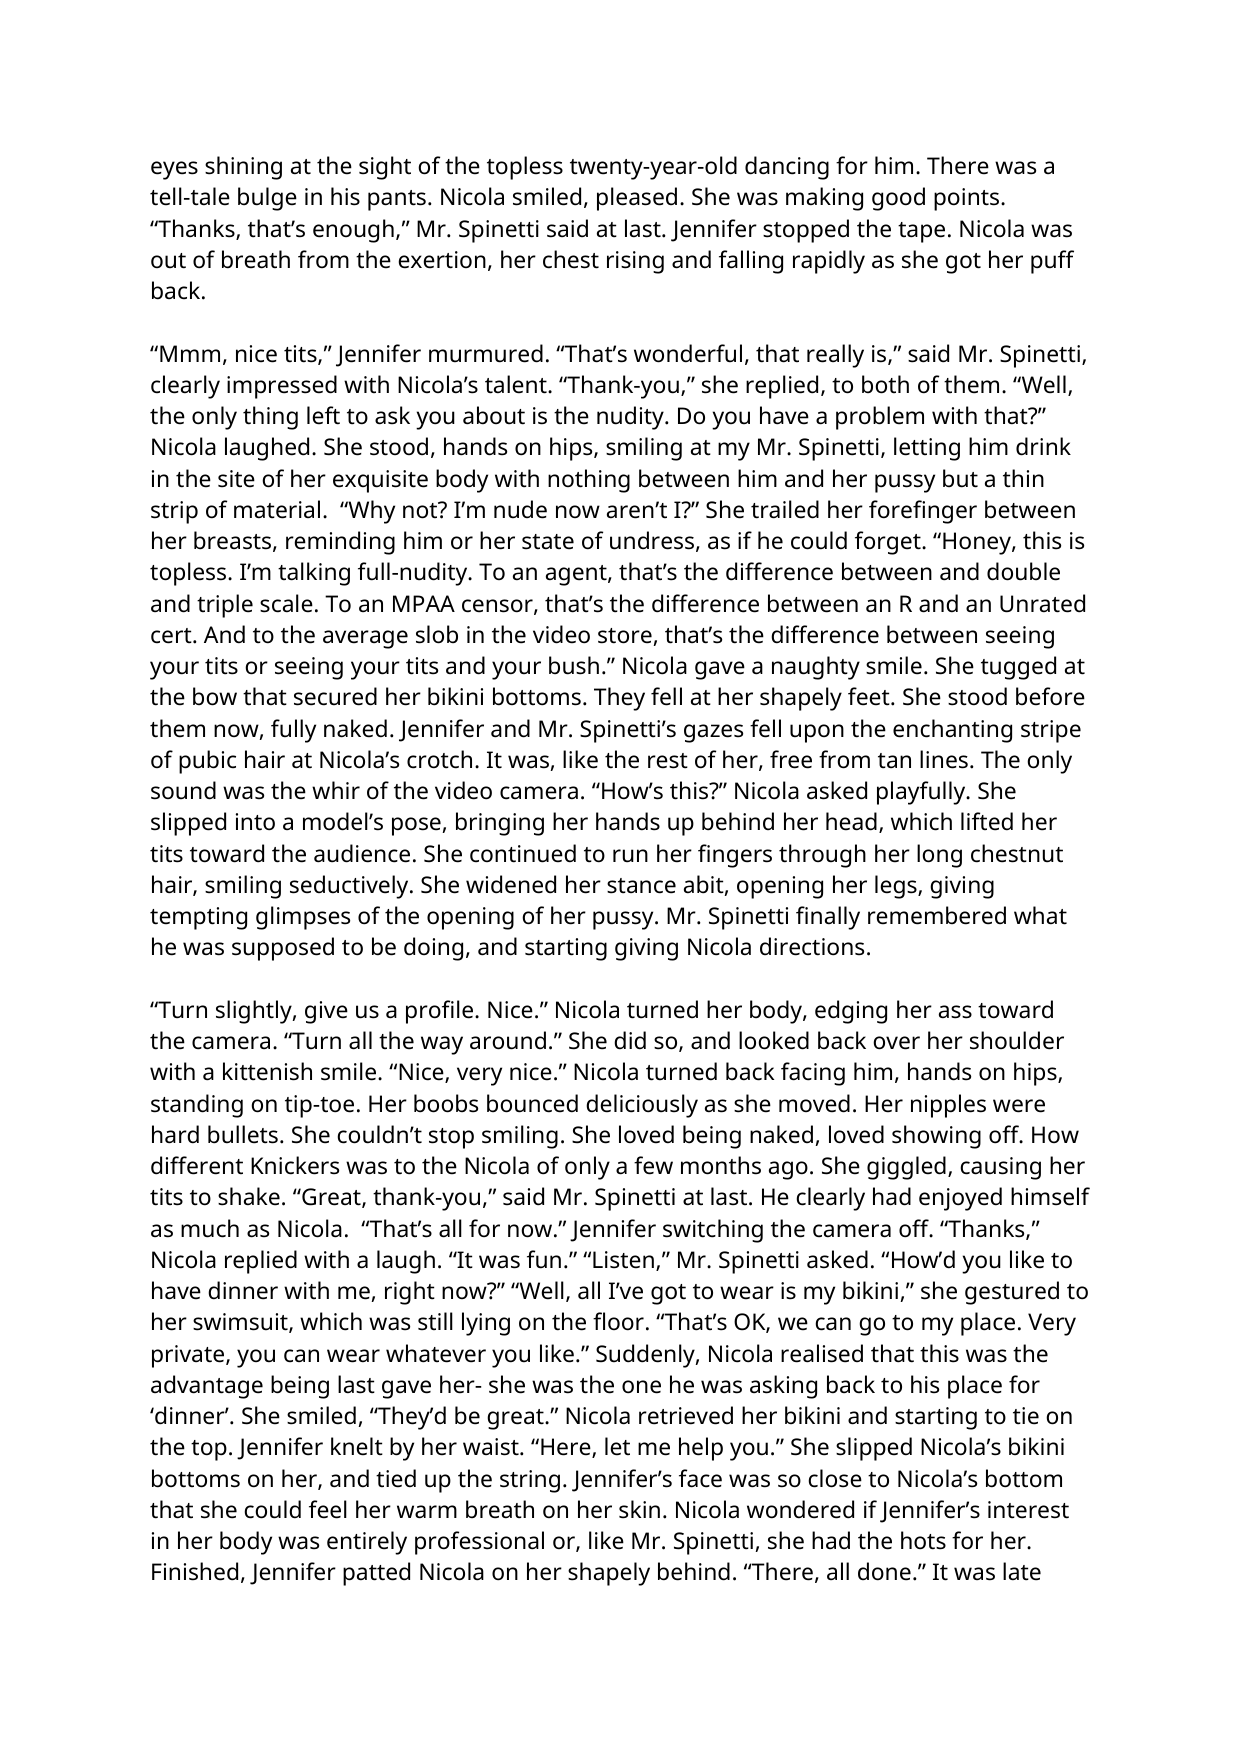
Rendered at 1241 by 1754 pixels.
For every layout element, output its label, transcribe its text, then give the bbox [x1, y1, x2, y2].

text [150, 994, 1090, 1587]
text “Mmm, nice tits,” Jennifer murmured. “That’s wonderful, that really is,” said Mr. Spinetti, clearly impressed with Nicola’s talent. “Thank-you,” she replied, to both of them. “Well, the only thing left to ask you about is the nudity. Do you have a problem with that?” Nicola laughed. She stood, hands on hips, smiling at my Mr. Spinetti, letting him drink in the site of her exquisite body with nothing between him and her pussy but a thin strip of material. “Why not? I’m nude now aren’t I?” She trailed her forefinger between her breasts, reminding him or her state of undress, as if he could forget. “Honey, this is topless. I’m talking full-nudity. To an agent, that’s the difference between and double and triple scale. To an MPAA censor, that’s the difference between an R and an Unrated cert. And to the average slob in the video store, that’s the difference between seeing your tits or seeing your tits and your bush.” Nicola gave a naughty smile. She tugged at the bow that secured her bikini bottoms. They fell at her shapely feet. She stood before them now, fully naked. Jennifer and Mr. Spinetti’s gazes fell upon the enchanting stripe of pubic hair at Nicola’s crotch. It was, like the rest of her, free from tan lines. The only sound was the whir of the video camera. “How’s this?” Nicola asked playfully. She slipped into a model’s pose, bringing her hands up behind her head, which lifted her tits toward the audience. She continued to run her fingers through her long chestnut hair, smiling seductively. She widened her stance abit, opening her legs, giving tempting glimpses of the opening of her pussy. Mr. Spinetti finally remembered what he was supposed to be doing, and starting giving Nicola directions. [150, 337, 1090, 962]
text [150, 150, 1090, 306]
